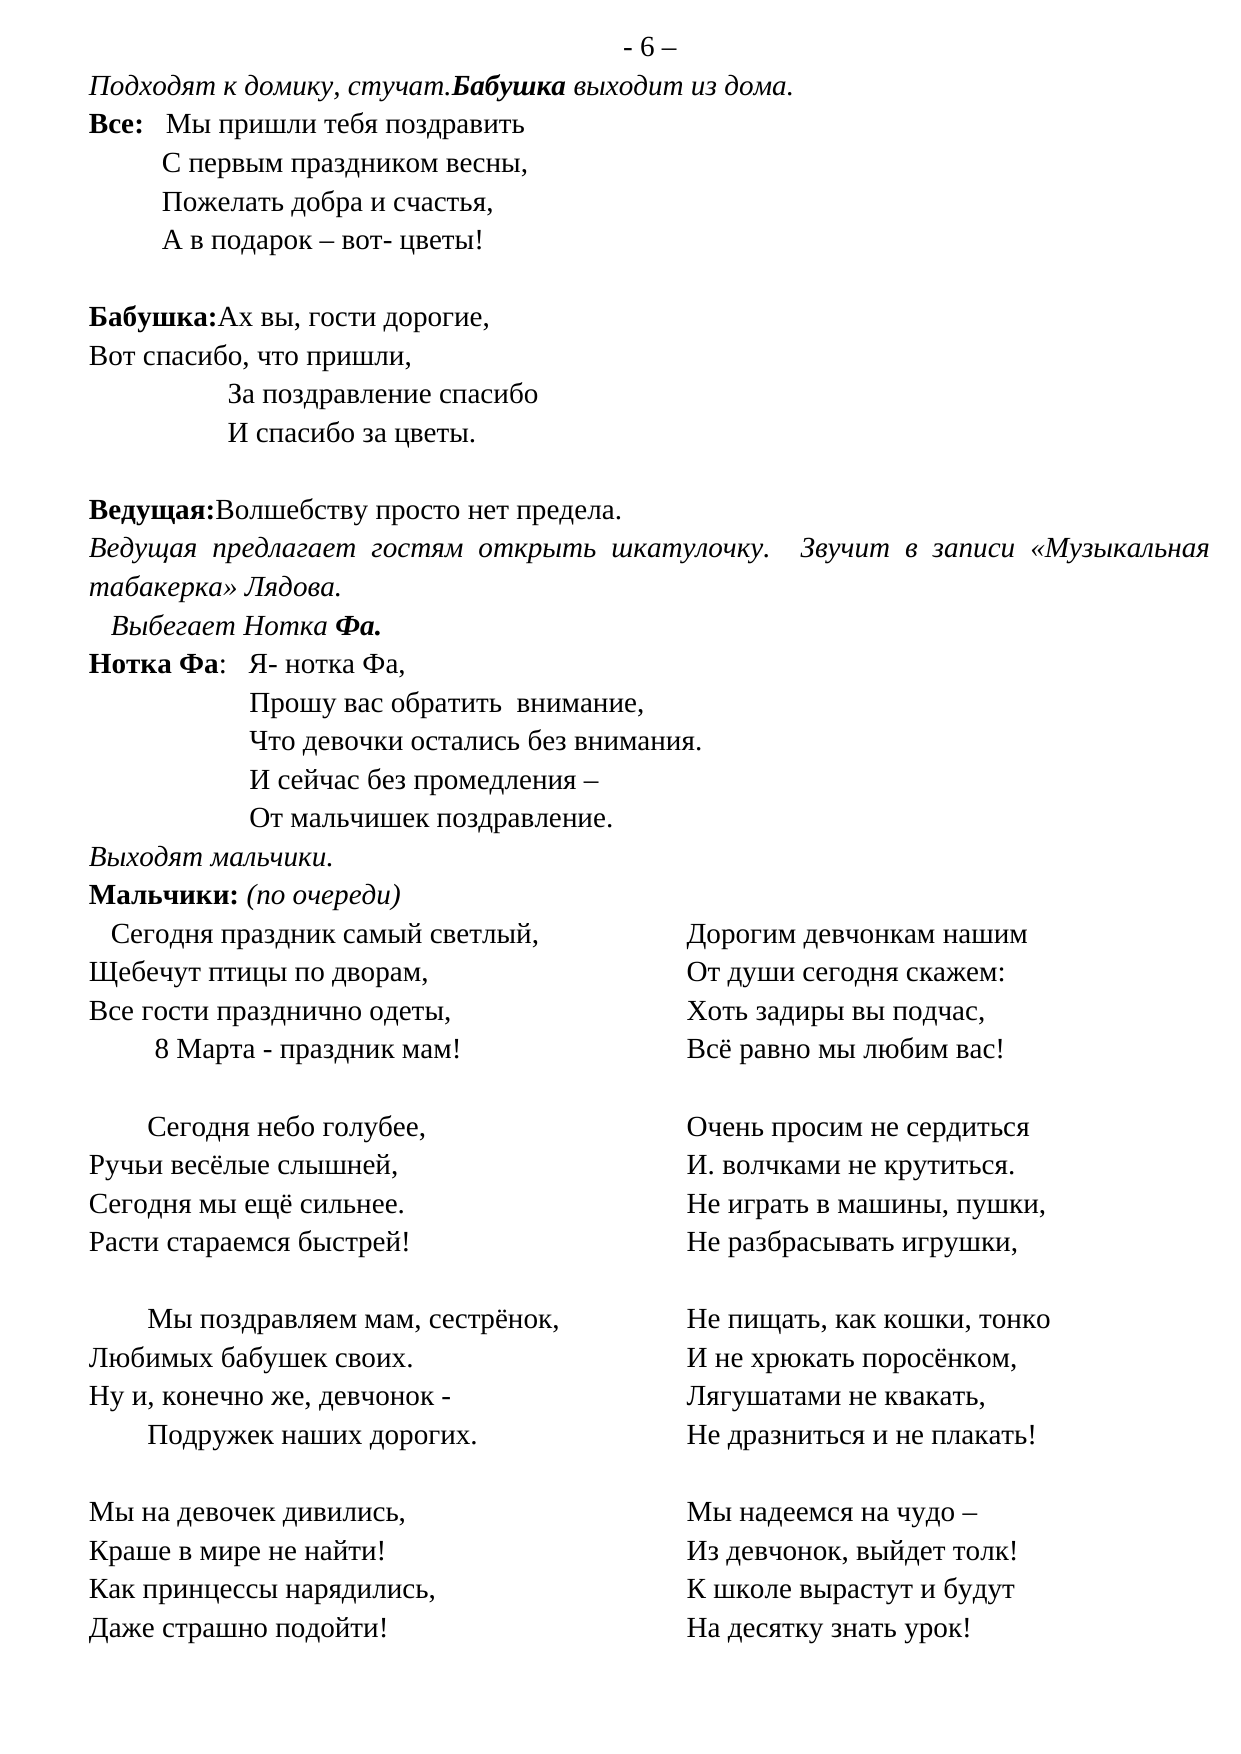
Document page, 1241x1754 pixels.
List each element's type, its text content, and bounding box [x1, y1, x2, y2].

text Что девочки остались без внимания. [89, 723, 1211, 757]
text Все гости празднично одеты, [89, 993, 613, 1027]
text Прошу вас обратить внимание, [89, 685, 1211, 718]
text За поздравление спасибо [89, 376, 1211, 410]
text Любимых бабушек своих. [89, 1340, 613, 1373]
text Сегодня праздник самый светлый, [89, 916, 613, 949]
text Очень просим не сердиться [686, 1109, 1211, 1142]
text Мы на девочек дивились, [89, 1494, 613, 1528]
text Подружек наших дорогих. [89, 1417, 613, 1451]
text От мальчишек поздравление. [89, 800, 1211, 834]
text Краше в мире не найти! [89, 1533, 613, 1566]
text Хоть задиры вы подчас, [686, 993, 1211, 1027]
text И сейчас без промедления – [89, 762, 1211, 795]
text Вот спасибо, что пришли, [89, 338, 1211, 371]
text Мы поздравляем мам, сестрёнок, [89, 1301, 613, 1335]
text Мальчики: (по очереди) [89, 877, 1211, 911]
text - 6 – [89, 29, 1211, 63]
text Ручьи весёлые слышней, [89, 1147, 613, 1181]
text Сегодня мы ещё сильнее. [89, 1186, 613, 1219]
text Щебечут птицы по дворам, [89, 954, 613, 988]
text Бабушка:Ах вы, гости дорогие, [89, 299, 1211, 333]
text Мы надеемся на чудо – [686, 1494, 1211, 1528]
text А в подарок – вот- цветы! [89, 222, 1211, 256]
text Ну и, конечно же, девчонок - [89, 1378, 613, 1412]
text Выходят мальчики. [89, 839, 1211, 872]
text Дорогим девчонкам нашим [686, 916, 1211, 949]
text Даже страшно подойти! [89, 1610, 613, 1643]
text И спасибо за цветы. [89, 415, 1211, 448]
text Расти стараемся быстрей! [89, 1224, 613, 1258]
text Не играть в машины, пушки, [686, 1186, 1211, 1219]
text Выбегает Нотка Фа. [89, 608, 1211, 641]
text Всё равно мы любим вас! [686, 1032, 1211, 1065]
text И не хрюкать поросёнком, [686, 1340, 1211, 1373]
text Все: Мы пришли тебя поздравить [89, 107, 1211, 140]
text С первым праздником весны, [89, 145, 1211, 179]
text Не разбрасывать игрушки, [686, 1224, 1211, 1258]
text И. волчками не крутиться. [686, 1147, 1211, 1181]
text Не пищать, как кошки, тонко [686, 1301, 1211, 1335]
text Сегодня небо голубее, [89, 1109, 613, 1142]
text Подходят к домику, стучат.Бабушка выходит из дома. [89, 68, 1211, 102]
text На десятку знать урок! [686, 1610, 1211, 1643]
text Не дразниться и не плакать! [686, 1417, 1211, 1451]
text Как принцессы нарядились, [89, 1571, 613, 1605]
text Ведущая:Волшебству просто нет предела. [89, 492, 1211, 526]
text Лягушатами не квакать, [686, 1378, 1211, 1412]
text 8 Марта - праздник мам! [89, 1032, 613, 1065]
text Из девчонок, выйдет толк! [686, 1533, 1211, 1566]
text От души сегодня скажем: [686, 954, 1211, 988]
text К школе вырастут и будут [686, 1571, 1211, 1605]
text Нотка Фа: Я- нотка Фа, [89, 646, 1211, 680]
text Ведущая предлагает гостям открыть шкатулочку. Звучит в записи «Музыкальная табакерка» Лядова. [89, 531, 1211, 603]
text Пожелать добра и счастья, [89, 184, 1211, 217]
